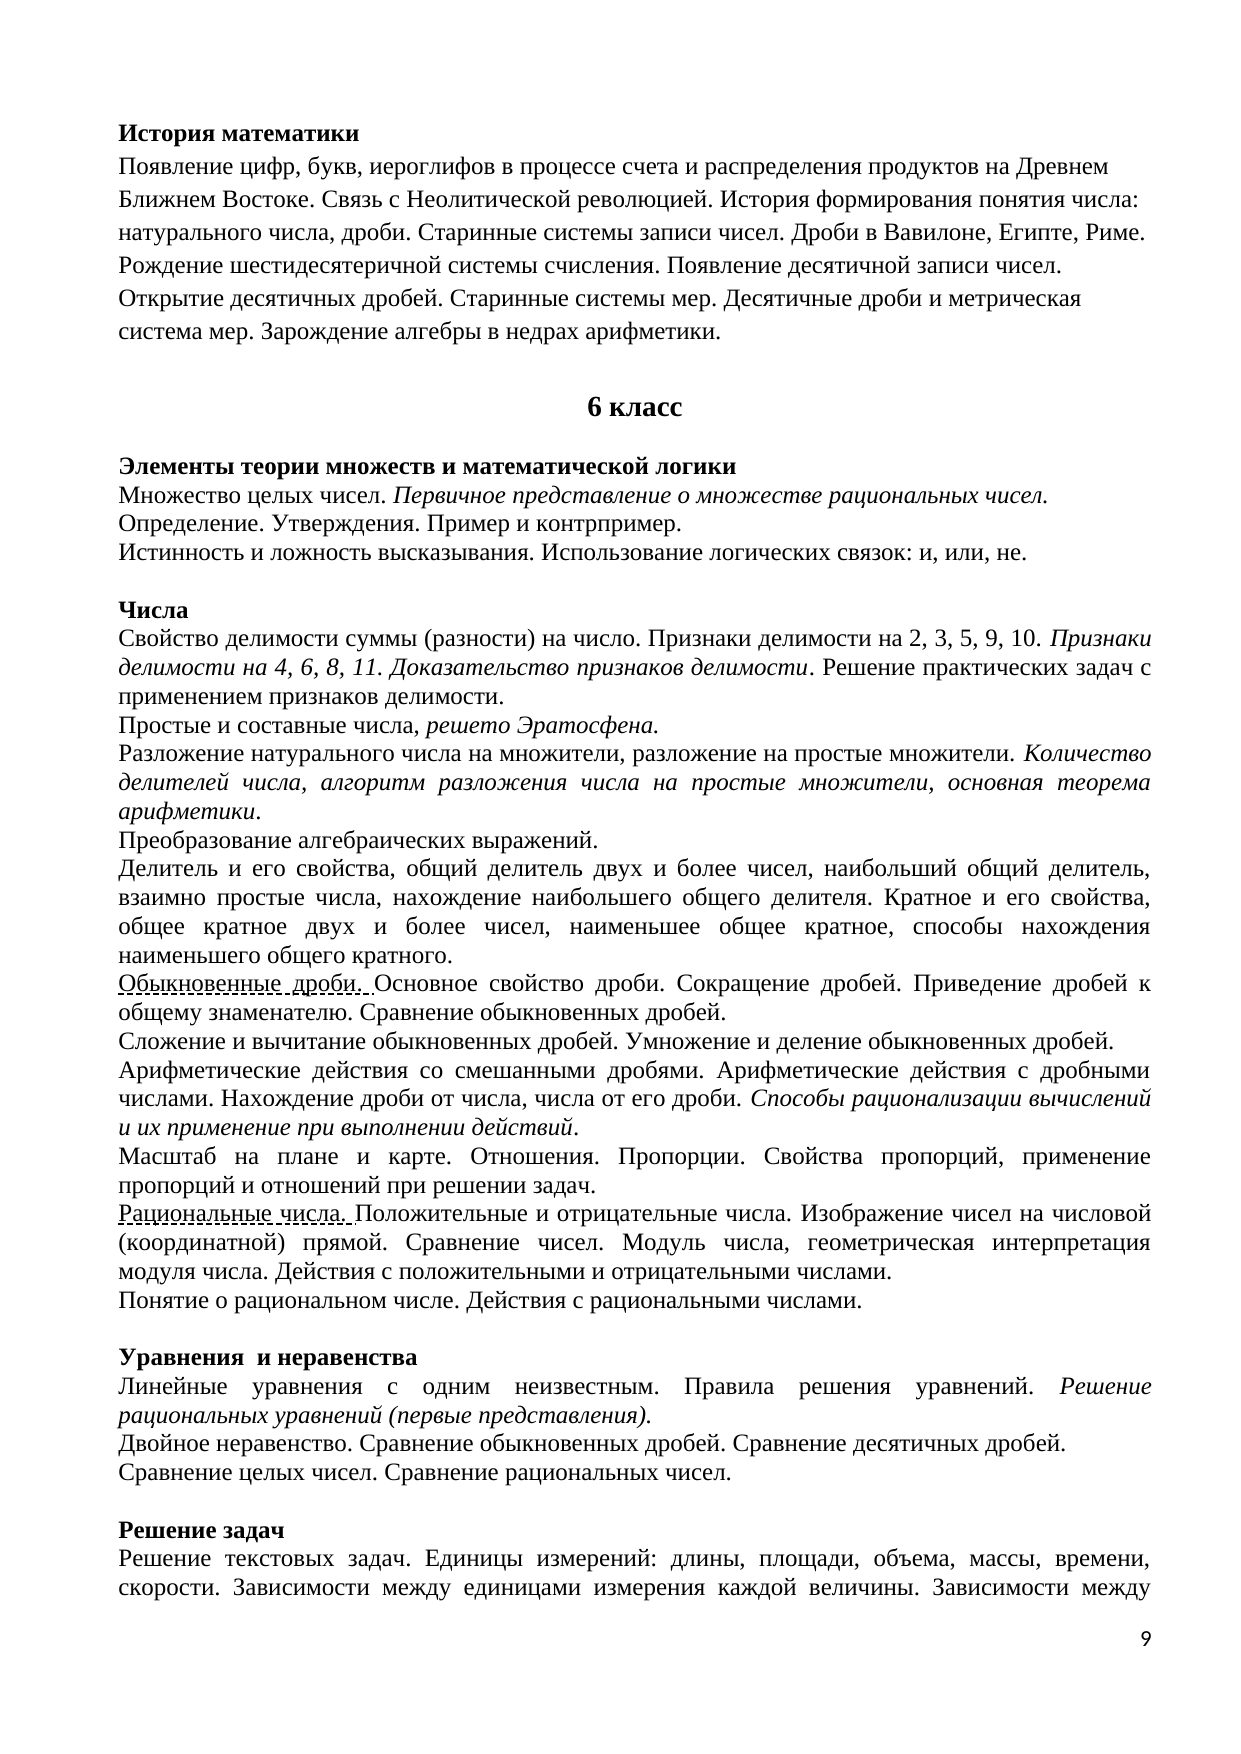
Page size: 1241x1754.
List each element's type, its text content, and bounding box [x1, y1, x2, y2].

text Двойное неравенство. Сравнение обыкновенных дробей. Сравнение десятичных дробей. [118, 1428, 1152, 1457]
text Решение задач [118, 1515, 1152, 1543]
text Сравнение целых чисел. Сравнение рациональных чисел. [118, 1457, 1152, 1486]
text Простые и составные числа, решето Эратосфена. [118, 710, 1152, 738]
text Разложение натурального числа на множители, разложение на простые множители. Количество делителей числа, алгоритм разложения числа на простые множители, основная теорема арифметики. [118, 738, 1152, 825]
text Уравнения и неравенства [118, 1342, 1152, 1371]
text Делитель и его свойства, общий делитель двух и более чисел, наибольший общий делитель, взаимно простые числа, нахождение наибольшего общего делителя. Кратное и его свойства, общее кратное двух и более чисел, наименьшее общее кратное, способы нахождения наименьшего общего кратного. [118, 853, 1152, 968]
text Обыкновенные дроби. Основное свойство дроби. Сокращение дробей. Приведение дробей к общему знаменателю. Сравнение обыкновенных дробей. [118, 968, 1152, 1026]
list Числа [118, 595, 1152, 623]
list Определение. Утверждения. Пример и контрпример. [118, 508, 1152, 537]
text Масштаб на плане и карте. Отношения. Пропорции. Свойства пропорций, применение пропорций и отношений при решении задач. [118, 1141, 1152, 1198]
text История математики [118, 118, 1152, 147]
list Элементы теории множеств и математической логики [118, 451, 1152, 480]
text Линейные уравнения с одним неизвестным. Правила решения уравнений. Решение рациональных уравнений (первые представления). [118, 1371, 1152, 1428]
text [118, 1543, 1152, 1601]
text Сложение и вычитание обыкновенных дробей. Умножение и деление обыкновенных дробей. [118, 1026, 1152, 1055]
text 6 класс [118, 389, 1152, 422]
text Появление цифр, букв, иероглифов в процессе счета и распределения продуктов на Древнем Ближнем Востоке. Связь с Неолитической революцией. История формирования понятия числа: натурального числа, дроби. Старинные системы записи чисел. Дроби в Вавилоне, Египте, Риме. Рождение шестидесятеричной системы счисления. Появление десятичной записи чисел. Открытие десятичных дробей. Старинные системы мер. Десятичные дроби и метрическая система мер. Зарождение алгебры в недрах арифметики. [118, 151, 1152, 345]
text Понятие о рациональном числе. Действия с рациональными числами. [118, 1285, 1152, 1313]
list Множество целых чисел. Первичное представление о множестве рациональных чисел. [118, 480, 1152, 508]
text Свойство делимости суммы (разности) на число. Признаки делимости на 2, 3, 5, 9, 10. Признаки делимости на 4, 6, 8, 11. Доказательство признаков делимости. Решение практических задач с применением признаков делимости. [118, 623, 1152, 710]
text Арифметические действия со смешанными дробями. Арифметические действия с дробными числами. Нахождение дроби от числа, числа от его дроби. Способы рационализации вычислений и их применение при выполнении действий. [118, 1055, 1152, 1141]
list Истинность и ложность высказывания. Использование логических связок: и, или, не. [118, 537, 1152, 566]
list Рациональные числа. Положительные и отрицательные числа. Изображение чисел на числовой (координатной) прямой. Сравнение чисел. Модуль числа, геометрическая интерпретация модуля числа. Действия с положительными и отрицательными числами. [118, 1198, 1152, 1285]
text Преобразование алгебраических выражений. [118, 825, 1152, 853]
